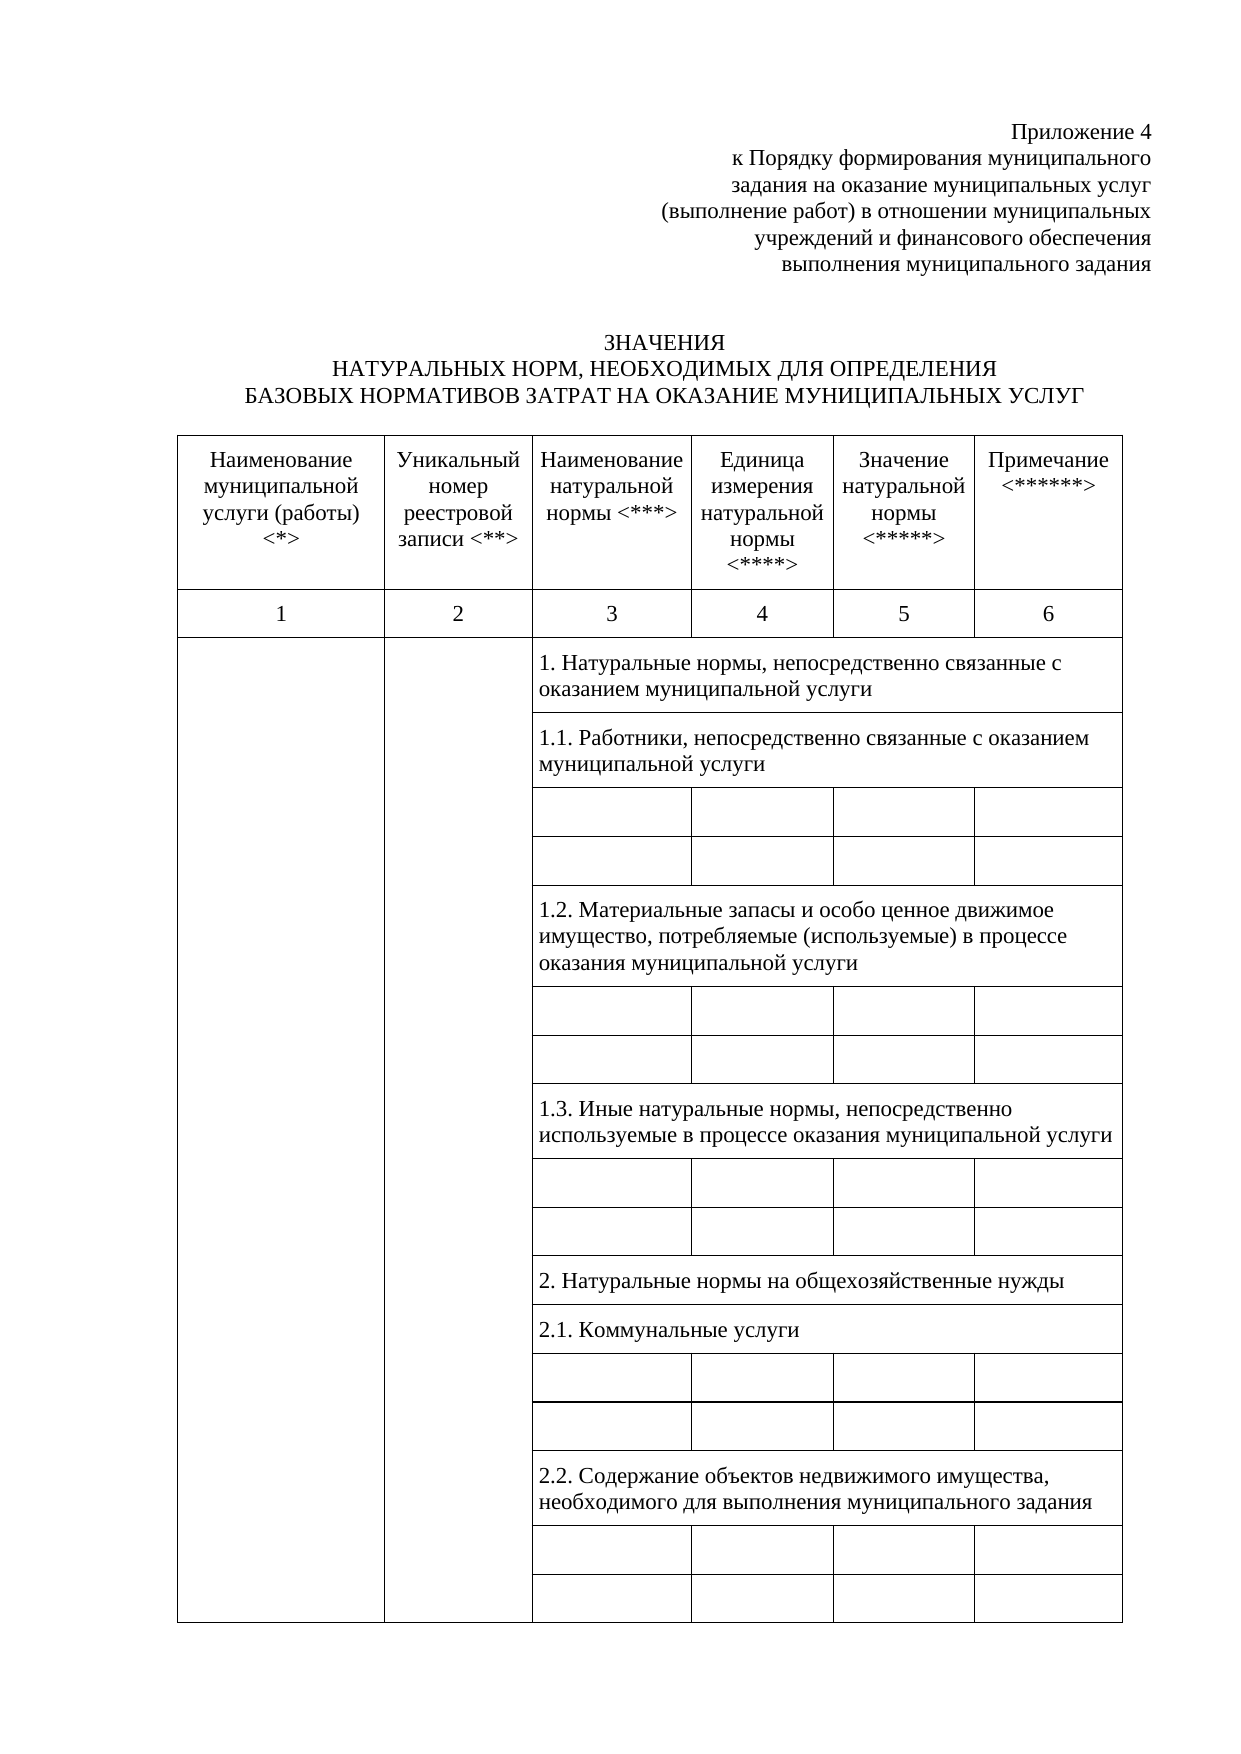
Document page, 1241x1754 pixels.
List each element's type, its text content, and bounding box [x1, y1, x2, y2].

text ЗНАЧЕНИЯ [177, 329, 1152, 355]
table_header Наименование муниципальной услуги (работы) <*> [178, 436, 384, 588]
table_cell 6 [975, 590, 1122, 637]
text выполнения муниципального задания [177, 250, 1152, 276]
table_cell [533, 837, 691, 884]
table_cell 1. Натуральные нормы, непосредственно связанные с оказанием муниципальной услуги [533, 638, 1122, 712]
table_cell 1.1. Работники, непосредственно связанные с оказанием муниципальной услуги [533, 713, 1122, 787]
table_cell [385, 638, 532, 1622]
table_header Единица измерения натуральной нормы <****> [692, 436, 833, 588]
table_cell [692, 1575, 833, 1622]
table_cell [975, 1208, 1122, 1255]
table_cell [692, 1526, 833, 1574]
table_cell [692, 788, 833, 836]
table_cell 1.3. Иные натуральные нормы, непосредственно используемые в процессе оказания муниципальной услуги [533, 1084, 1122, 1158]
table_cell [533, 1208, 691, 1255]
table_cell [533, 788, 691, 836]
table_cell [975, 1159, 1122, 1207]
table_cell [692, 987, 833, 1034]
table_cell [692, 1159, 833, 1207]
table_cell 4 [692, 590, 833, 637]
table_cell [692, 1036, 833, 1083]
table_cell [975, 987, 1122, 1034]
table_cell [834, 1159, 974, 1207]
table_cell 1 [178, 590, 384, 637]
table_cell [834, 1354, 974, 1401]
table_cell 2. Натуральные нормы на общехозяйственные нужды [533, 1256, 1122, 1304]
table_cell [533, 1575, 691, 1622]
table_cell [834, 1526, 974, 1574]
table_cell [975, 1403, 1122, 1450]
table_cell [692, 837, 833, 884]
table_cell 2.2. Содержание объектов недвижимого имущества, необходимого для выполнения муниципального задания [533, 1451, 1122, 1525]
table_header Наименование натуральной нормы <***> [533, 436, 691, 588]
table_cell [692, 1208, 833, 1255]
table_cell [975, 1575, 1122, 1622]
table_cell 2 [385, 590, 532, 637]
table_cell [834, 1036, 974, 1083]
table_cell [834, 1403, 974, 1450]
table_cell [834, 788, 974, 836]
table_cell 3 [533, 590, 691, 637]
table_cell 1.2. Материальные запасы и особо ценное движимое имущество, потребляемые (используемые) в процессе оказания муниципальной услуги [533, 886, 1122, 986]
table_cell 2.1. Коммунальные услуги [533, 1305, 1122, 1353]
table_cell [975, 1354, 1122, 1401]
table_cell [975, 788, 1122, 836]
table_cell 5 [834, 590, 974, 637]
table_cell [975, 1526, 1122, 1574]
table_cell [834, 987, 974, 1034]
table_cell [834, 837, 974, 884]
table_cell [533, 1159, 691, 1207]
text Приложение 4 [177, 118, 1152, 144]
table_cell [692, 1354, 833, 1401]
table_cell [533, 1354, 691, 1401]
text учреждений и финансового обеспечения [177, 223, 1152, 250]
table_cell [533, 1036, 691, 1083]
text НАТУРАЛЬНЫХ НОРМ, НЕОБХОДИМЫХ ДЛЯ ОПРЕДЕЛЕНИЯ [177, 355, 1152, 382]
table_cell [533, 1403, 691, 1450]
table_cell [692, 1403, 833, 1450]
text к Порядку формирования муниципального [177, 144, 1152, 171]
text (выполнение работ) в отношении муниципальных [177, 197, 1152, 223]
table_cell [834, 1208, 974, 1255]
table_header Примечание <******> [975, 436, 1122, 588]
table_cell [533, 1526, 691, 1574]
table_cell [834, 1575, 974, 1622]
table_cell [533, 987, 691, 1034]
table_header Значение натуральной нормы <*****> [834, 436, 974, 588]
text БАЗОВЫХ НОРМАТИВОВ ЗАТРАТ НА ОКАЗАНИЕ МУНИЦИПАЛЬНЫХ УСЛУГ [177, 382, 1152, 408]
text задания на оказание муниципальных услуг [177, 171, 1152, 197]
table_cell [975, 1036, 1122, 1083]
table_header Уникальный номер реестровой записи <**> [385, 436, 532, 588]
table_cell [178, 638, 384, 1622]
table_cell [975, 837, 1122, 884]
